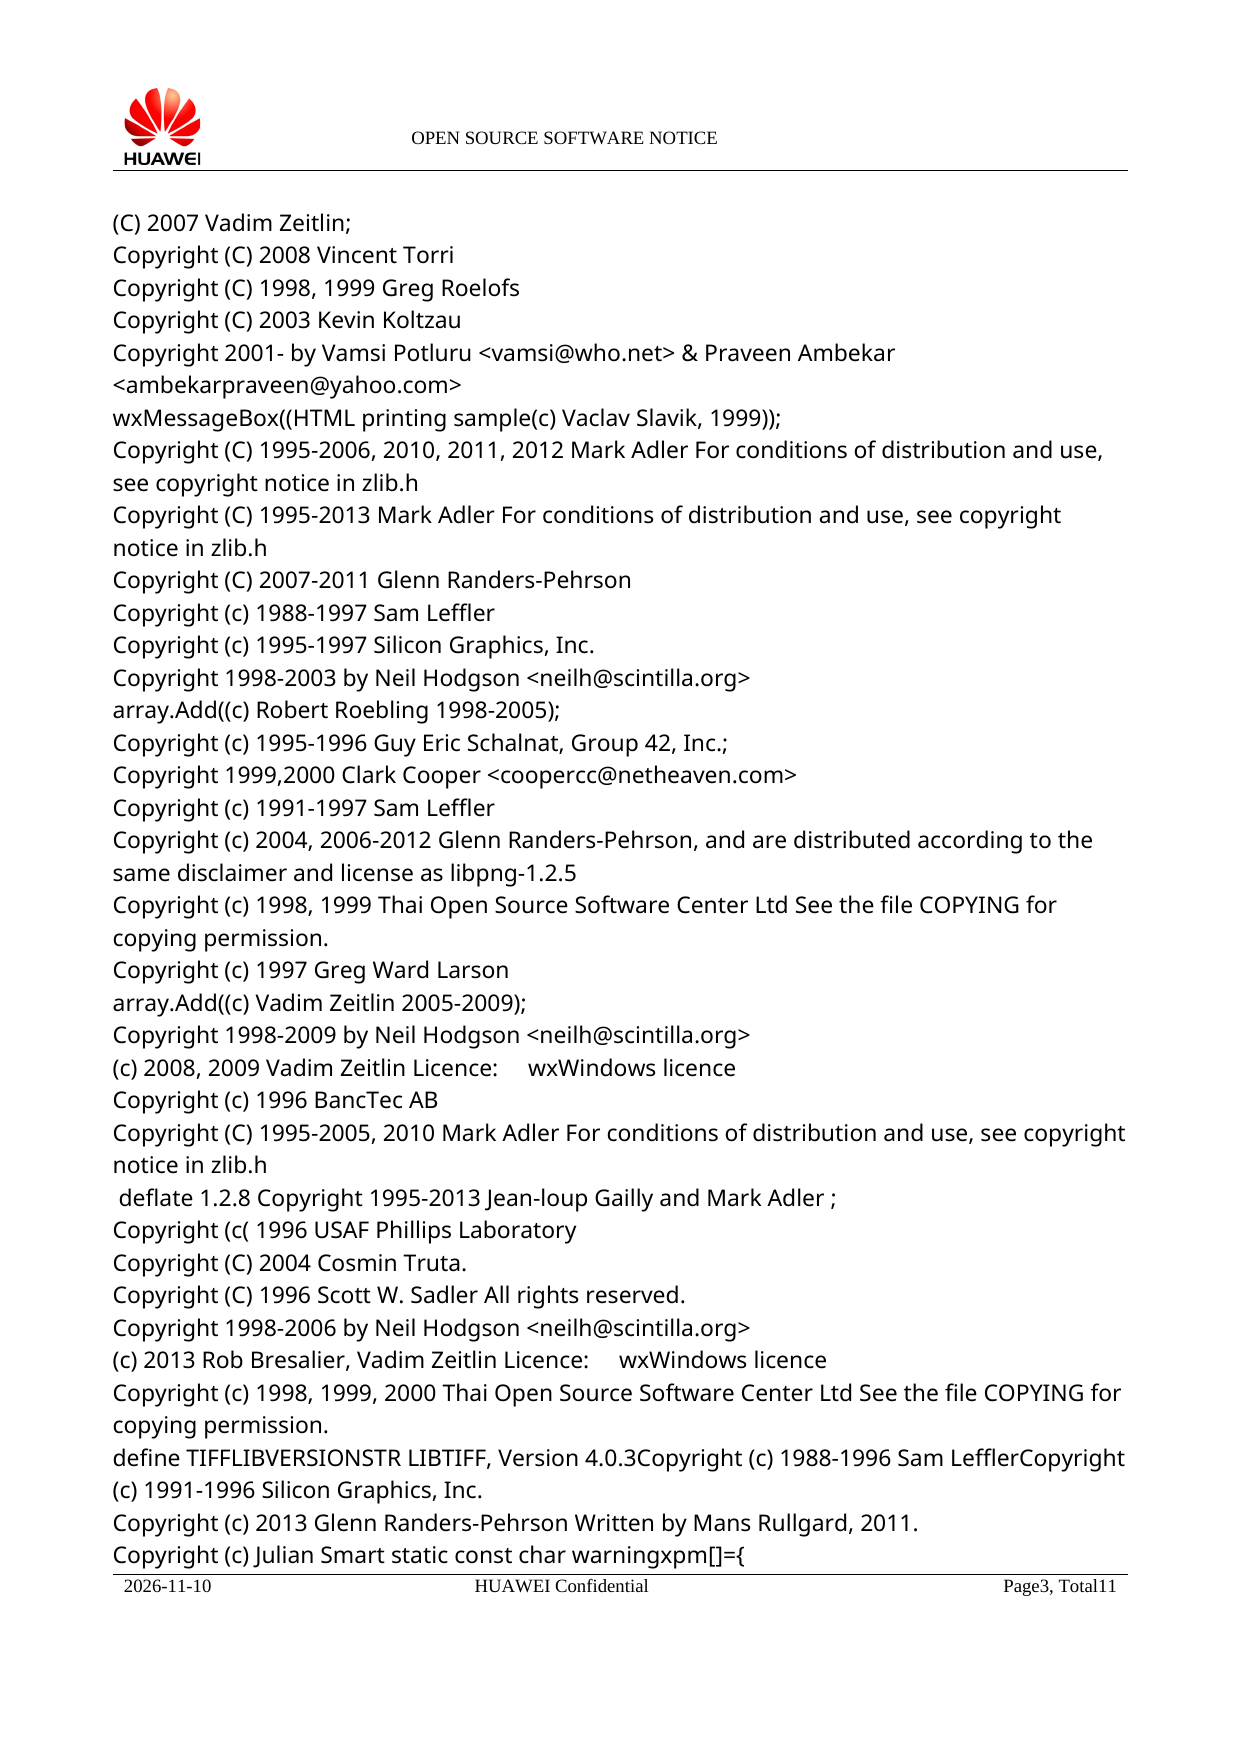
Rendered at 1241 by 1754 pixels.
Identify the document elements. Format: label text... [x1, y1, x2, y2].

picture [124, 88, 201, 165]
